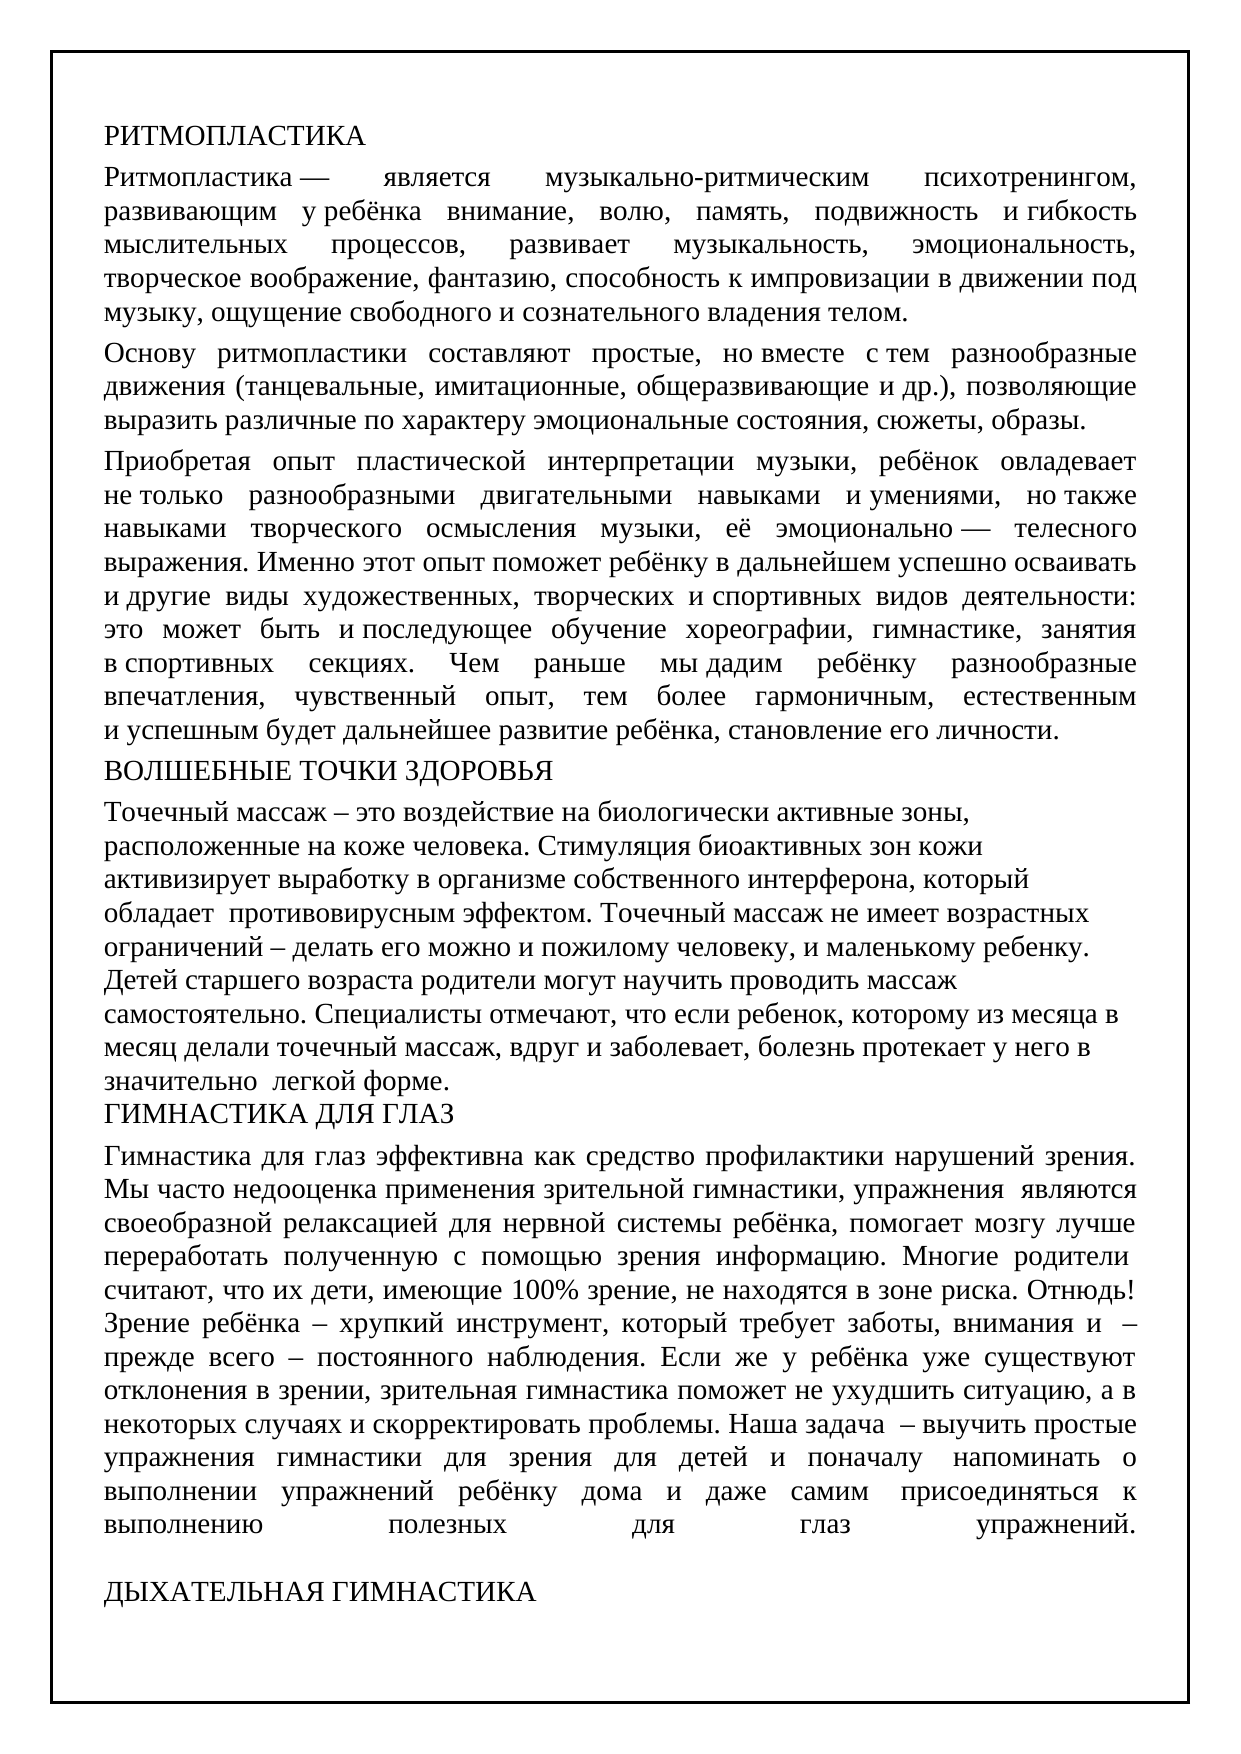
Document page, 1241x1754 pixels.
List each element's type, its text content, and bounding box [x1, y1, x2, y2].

text Ритмопластика — является музыкально-ритмическим психотренингом, развивающим у ребёнка внимание, волю, память, подвижность и гибкость мыслительных процессов, развивает музыкальность, эмоциональность, творческое воображение, фантазию, способность к импровизации в движении под музыку, ощущение свободного и сознательного владения телом. [103, 159, 1137, 327]
text Точечный массаж – это воздействие на биологически активные зоны, расположенные на коже человека. Стимуляция биоактивных зон кожи активизирует выработку в организме собственного интерферона, который обладает противовирусным эффектом. Точечный массаж не имеет возрастных ограничений – делать его можно и пожилому человеку, и маленькому ребенку. Детей старшего возраста родители могут научить проводить массаж самостоятельно. Специалисты отмечают, что если ребенок, которому из месяца в месяц делали точечный массаж, вдруг и заболевает, болезнь протекает у него в значительно легкой форме. ГИМНАСТИКА ДЛЯ ГЛАЗ [103, 794, 1137, 1130]
text ВОЛШЕБНЫЕ ТОЧКИ ЗДОРОВЬЯ [103, 753, 1137, 787]
text Основу ритмопластики составляют простые, но вместе с тем разнообразные движения (танцевальные, имитационные, общеразвивающие и др.), позволяющие выразить различные по характеру эмоциональные состояния, сюжеты, образы. [103, 335, 1137, 436]
text Гимнастика для глаз эффективна как средство профилактики нарушений зрения. Мы часто недооценка применения зрительной гимнастики, упражнения являются своеобразной релаксацией для нервной системы ребёнка, помогает мозгу лучше переработать полученную с помощью зрения информацию. Многие родители считают, что их дети, имеющие 100% зрение, не находятся в зоне риска. Отнюдь! Зрение ребёнка – хрупкий инструмент, который требует заботы, внимания и – прежде всего – постоянного наблюдения. Если же у ребёнка уже существуют отклонения в зрении, зрительная гимнастика поможет не ухудшить ситуацию, а в некоторых случаях и скорректировать проблемы. Наша задача – выучить простые упражнения гимнастики для зрения для детей и поначалу напоминать о выполнении упражнений ребёнку дома и даже самим присоединяться к выполнению полезных для глаз упражнений. ДЫХАТЕЛЬНАЯ ГИМНАСТИКА [103, 1138, 1137, 1607]
text РИТМОПЛАСТИКА [103, 118, 1137, 152]
text Приобретая опыт пластической интерпретации музыки, ребёнок овладевает не только разнообразными двигательными навыками и умениями, но также навыками творческого осмысления музыки, её эмоционально — телесного выражения. Именно этот опыт поможет ребёнку в дальнейшем успешно осваивать и другие виды художественных, творческих и спортивных видов деятельности: это может быть и последующее обучение хореографии, гимнастике, занятия в спортивных секциях. Чем раньше мы дадим ребёнку разнообразные впечатления, чувственный опыт, тем более гармоничным, естественным и успешным будет дальнейшее развитие ребёнка, становление его личности. [103, 443, 1137, 745]
